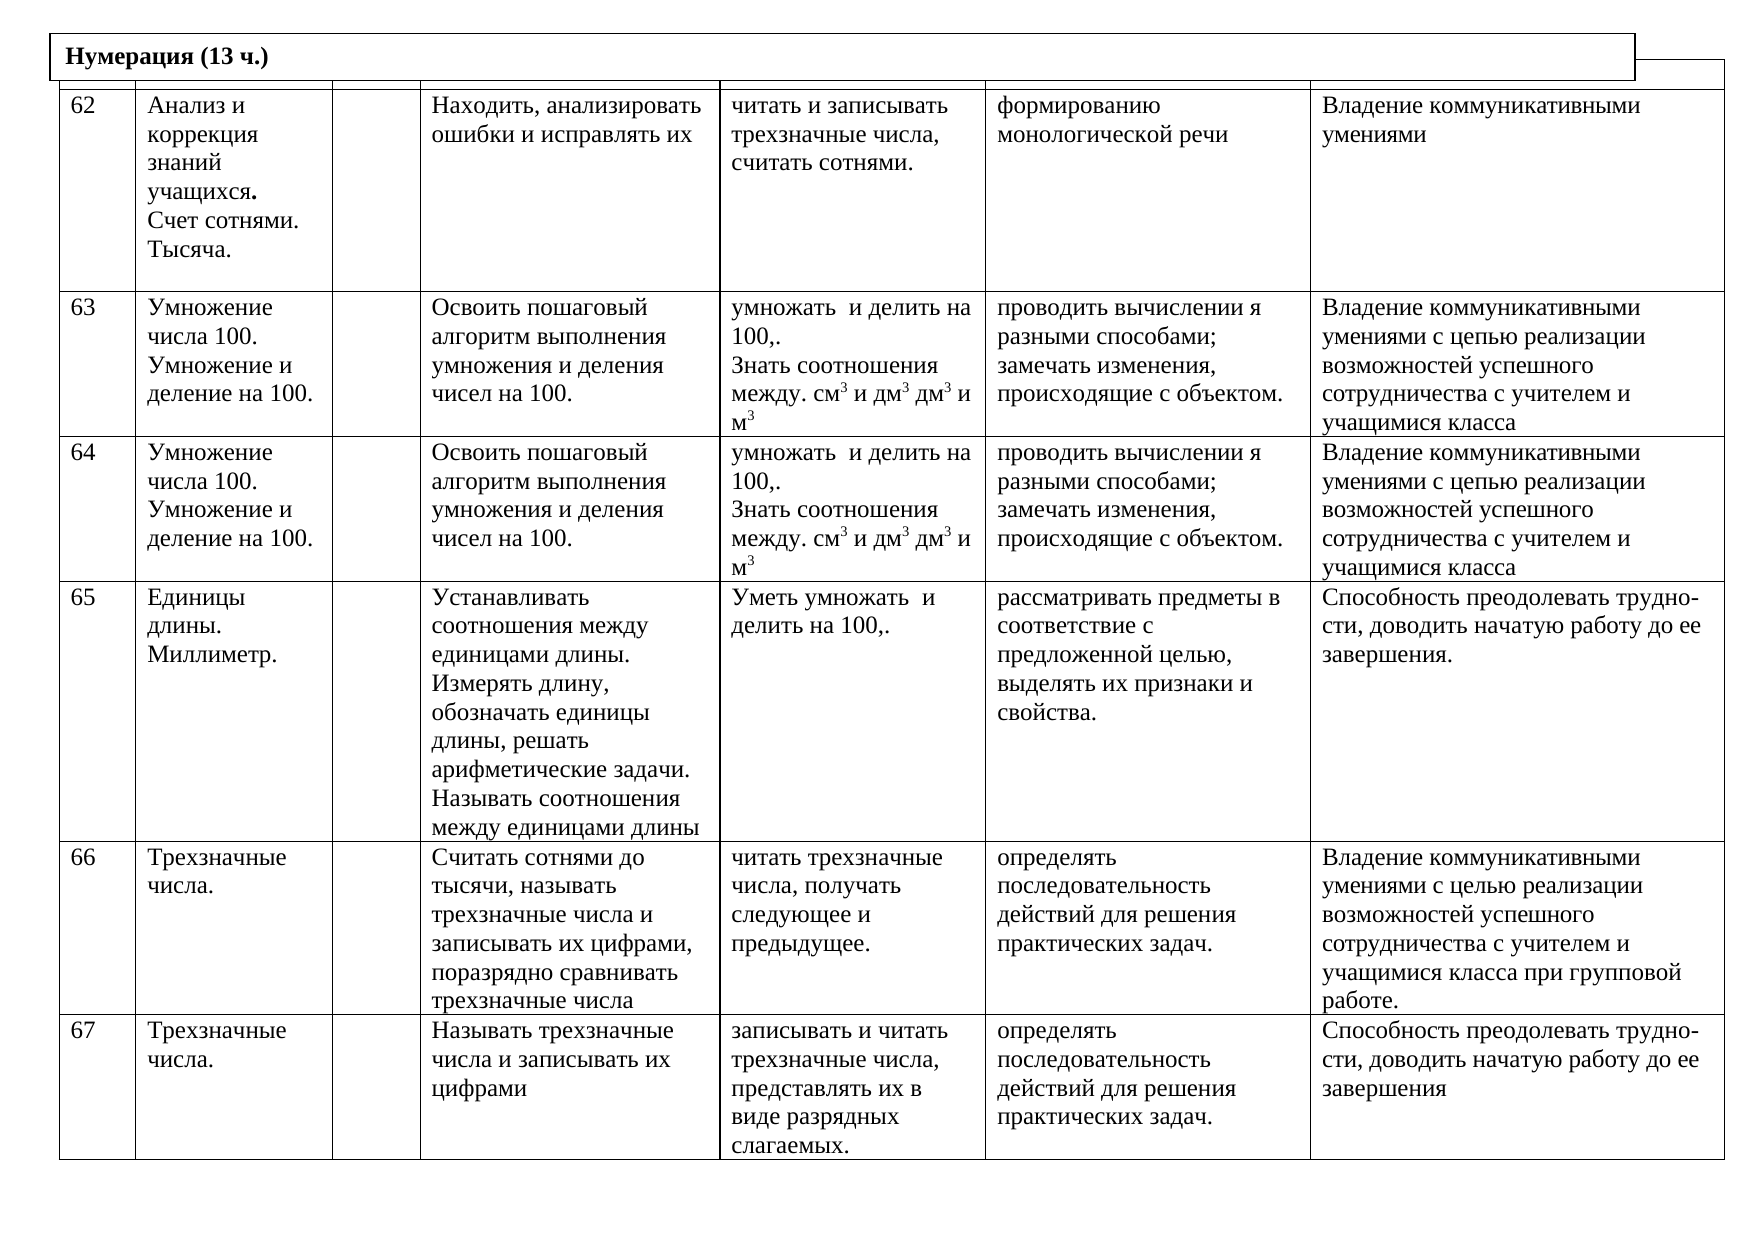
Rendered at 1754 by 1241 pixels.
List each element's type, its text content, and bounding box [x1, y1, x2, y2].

table_cell [333, 292, 420, 436]
table_cell [333, 842, 420, 1014]
table_cell проводить вычислении я разными способами; замечать изменения, происходящие с объектом. [986, 437, 1310, 581]
table_cell Трехзначные числа. [136, 842, 332, 1014]
table_cell Считать сотнями до тысячи, называть трехзначные числа и записывать их цифрами, поразрядно сравнивать трехзначные числа [421, 842, 719, 1014]
table_cell [60, 81, 135, 89]
table_cell читать и записывать трехзначные числа, считать сотнями. [721, 90, 985, 291]
table_cell Владение коммуникативными умениями с целью реализации возможностей успешного сотрудничества с учителем и учащимися класса при групповой работе. [1311, 842, 1724, 1014]
table_cell 65 [60, 582, 135, 841]
table_cell Уметь умножать и делить на 100,. [721, 582, 985, 841]
table_cell Единицы длины. Миллиметр. [136, 582, 332, 841]
table_cell Владение коммуникативными умениями с цепью реализации возможностей успешного сотрудничества с учителем и учащимися класса [1311, 437, 1724, 581]
table_cell [421, 81, 719, 89]
table_cell [986, 81, 1310, 89]
table_cell 66 [60, 842, 135, 1014]
table_cell формированию монологической речи [986, 90, 1310, 291]
table_cell рассматривать предметы в соответствие с предложенной целью, выделять их признаки и свойства. [986, 582, 1310, 841]
table_cell [1311, 60, 1724, 89]
table_cell 64 [60, 437, 135, 581]
table_cell [136, 81, 332, 89]
table_cell [333, 582, 420, 841]
table_cell 63 [60, 292, 135, 436]
table_cell Находить, анализировать ошибки и исправлять их [421, 90, 719, 291]
table_cell умножать и делить на 100,. Знать соотношения между. см3 и дм3 дм3 и м3 [721, 292, 985, 436]
table_cell Освоить пошаговый алгоритм выполнения умножения и деления чисел на 100. [421, 292, 719, 436]
table_cell [333, 1015, 420, 1159]
table_cell читать трехзначные числа, получать следующее и предыдущее. [721, 842, 985, 1014]
table_cell Трехзначные числа. [136, 1015, 332, 1159]
table_cell Владение коммуникативными умениями [1311, 90, 1724, 291]
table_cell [721, 1015, 985, 1159]
table_cell умножать и делить на 100,. Знать соотношения между. см3 и дм3 дм3 и м3 [721, 437, 985, 581]
table_cell Освоить пошаговый алгоритм выполнения умножения и деления чисел на 100. [421, 437, 719, 581]
table_cell определять последовательность действий для решения практических задач. [986, 842, 1310, 1014]
table_cell [333, 437, 420, 581]
table_cell Владение коммуникативными умениями с цепью реализации возможностей успешного сотрудничества с учителем и учащимися класса [1311, 292, 1724, 436]
table_cell 62 [60, 90, 135, 291]
table_cell Умножение числа 100. Умножение и деление на 100. [136, 292, 332, 436]
table_cell Способность преодолевать трудности, доводить начатую работу до ее завершения [1311, 1015, 1724, 1159]
table_cell [333, 90, 420, 291]
table_cell Анализ и коррекция знаний учащихся. Счет сотнями. Тысяча. [136, 90, 332, 291]
table_cell Называть трехзначные числа и записывать их цифрами [421, 1015, 719, 1159]
table_cell [721, 81, 985, 89]
table_cell Умножение числа 100. Умножение и деление на 100. [136, 437, 332, 581]
table_cell 67 [60, 1015, 135, 1159]
table_cell Способность преодолевать трудности, доводить начатую работу до ее завершения. [1311, 582, 1724, 841]
table_cell [333, 81, 420, 89]
table_cell Устанавливать соотношения между единицами длины. Измерять длину, обозначать единицы длины, решать арифметические задачи. Называть соотношения между единицами длины [421, 582, 719, 841]
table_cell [986, 1015, 1310, 1159]
table_cell проводить вычислении я разными способами; замечать изменения, происходящие с объектом. [986, 292, 1310, 436]
